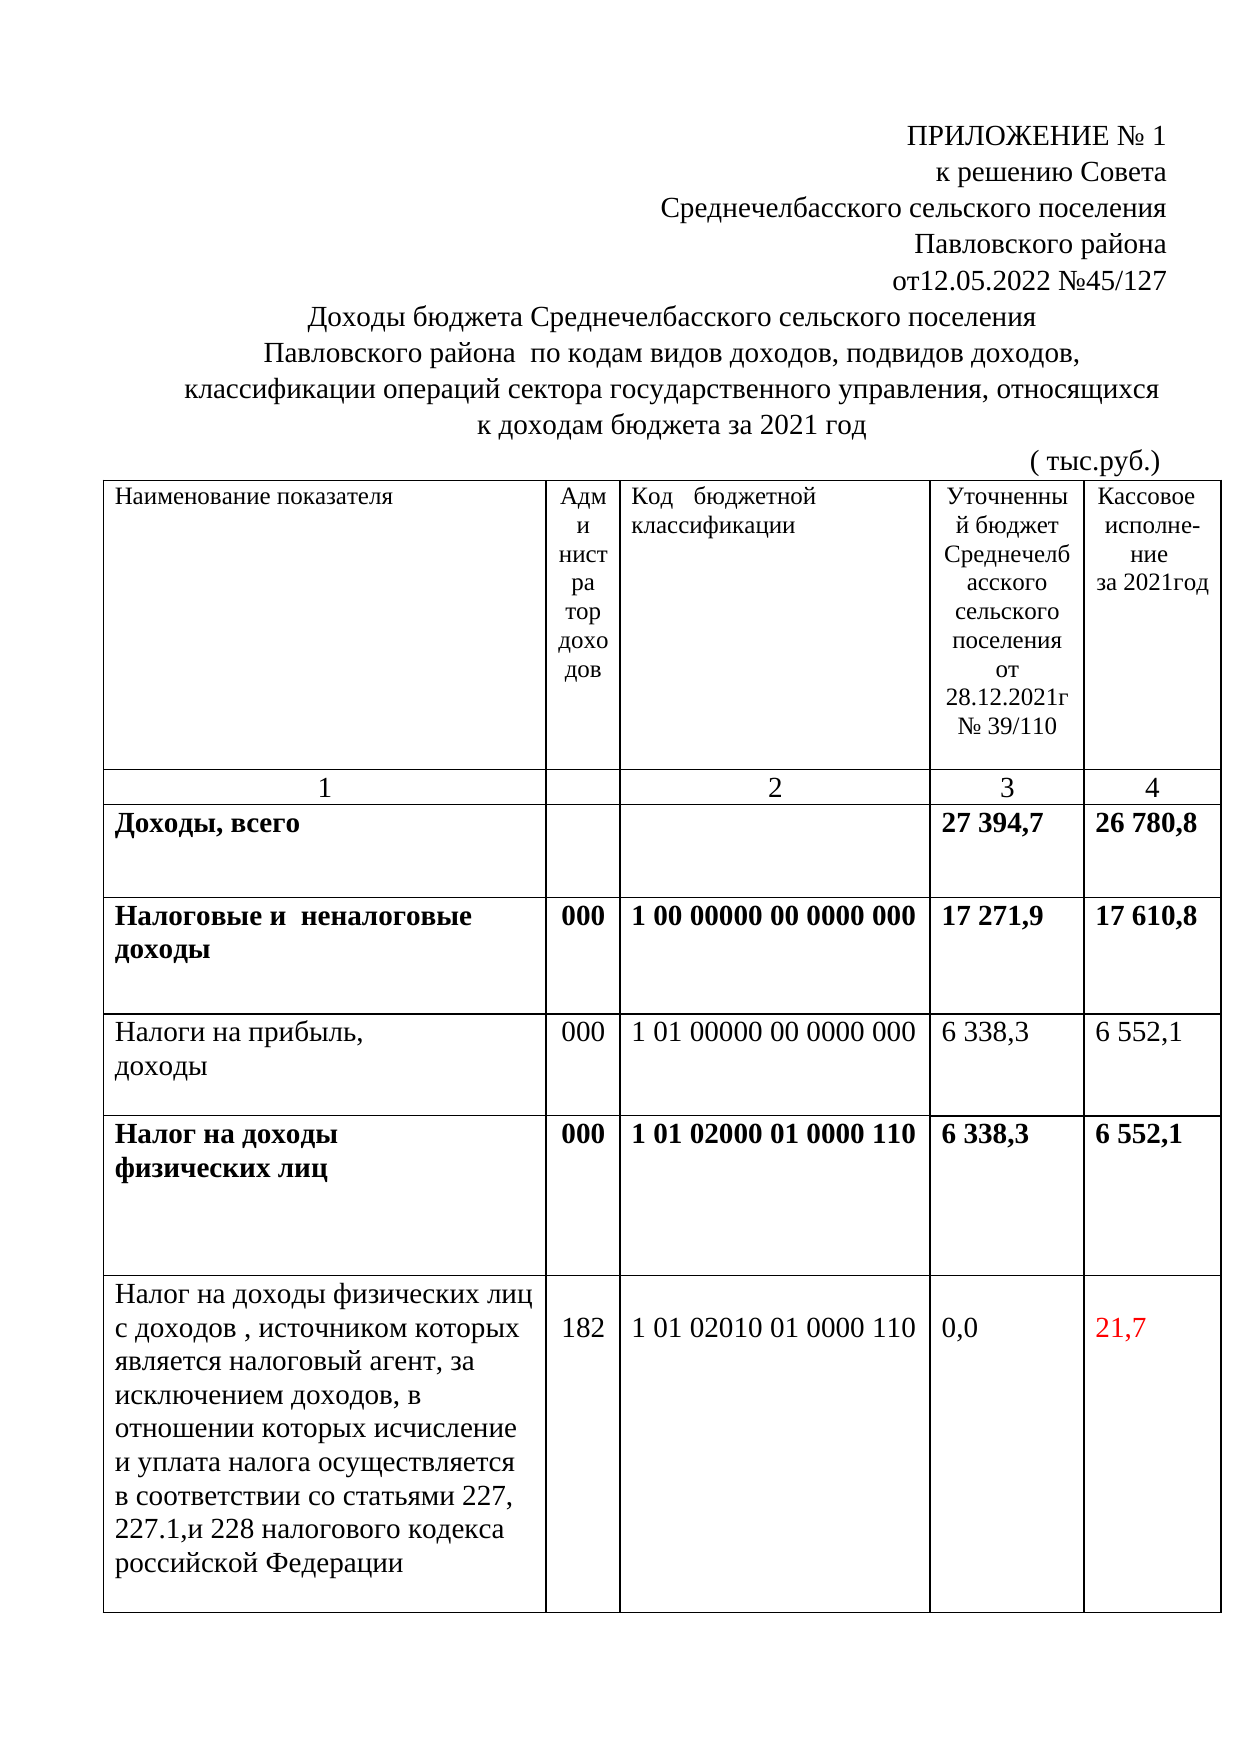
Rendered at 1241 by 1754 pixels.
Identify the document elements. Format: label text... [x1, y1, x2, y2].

table_cell 1 01 02010 01 0000 110 [621, 1276, 929, 1612]
table_cell Налоговые и неналоговые доходы [104, 898, 545, 1013]
table_cell 1 00 00000 00 0000 000 [621, 898, 929, 1013]
table_cell 26 780,8 [1085, 805, 1220, 896]
table_cell 17 610,8 [1085, 898, 1220, 1013]
table_cell 6 552,1 [1085, 1015, 1220, 1115]
table_header Уточненный бюджет Среднечелбасского сельского поселения от 28.12.2021г № 39/110 [931, 481, 1083, 769]
table_cell 6 338,3 [931, 1117, 1083, 1275]
table_cell 000 [547, 1116, 619, 1275]
table_cell [547, 805, 619, 896]
table_cell 182 [547, 1276, 619, 1612]
table_cell 3 [931, 770, 1083, 804]
table_cell 000 [547, 898, 619, 1013]
table_cell Налог на доходы физических лиц [104, 1116, 545, 1275]
table_cell Налог на доходы физических лиц с доходов , источником которых является налоговый агент, за исключением доходов, в отношении которых исчисление и уплата налога осуществляется в соответствии со статьями 227, 227.1,и 228 налогового кодекса российской Федерации [104, 1276, 545, 1612]
table_cell 4 [1085, 770, 1220, 804]
text ( тыс.руб.) [177, 443, 1167, 477]
text от12.05.2022 №45/127 [177, 263, 1167, 296]
text ПРИЛОЖЕНИЕ № 1 [177, 118, 1167, 152]
table_header Кассовое исполне- ние за 2021год [1085, 481, 1220, 769]
text Павловского района [177, 227, 1167, 260]
table_cell 21,7 [1085, 1276, 1220, 1612]
table_cell 0,0 [931, 1276, 1083, 1612]
table_cell [621, 805, 929, 896]
table_cell 1 01 00000 00 0000 000 [621, 1015, 929, 1115]
table_cell Доходы, всего [104, 805, 545, 896]
text Доходы бюджета Среднечелбасского сельского поселения [177, 299, 1167, 332]
table_cell 1 [104, 770, 545, 804]
text к решению Совета [177, 154, 1167, 188]
table_header Наименование показателя [104, 481, 545, 769]
table_header Адми нист ра тор дохо дов [547, 481, 619, 769]
text Павловского района по кодам видов доходов, подвидов доходов, классификации операций сектора государственного управления, относящихся к доходам бюджета за 2021 год [177, 335, 1167, 441]
table_cell 6 552,1 [1085, 1117, 1220, 1275]
table_cell 17 271,9 [931, 898, 1083, 1013]
table_cell 2 [621, 770, 929, 804]
table_cell Налоги на прибыль, доходы [104, 1015, 545, 1115]
table_cell 000 [547, 1015, 619, 1115]
text Среднечелбасского сельского поселения [177, 190, 1167, 224]
table_cell 1 01 02000 01 0000 110 [621, 1116, 929, 1275]
table_header Код бюджетной классификации [621, 481, 929, 769]
table_cell 6 338,3 [931, 1015, 1083, 1115]
table_cell [547, 770, 619, 804]
table_cell 27 394,7 [931, 805, 1083, 896]
